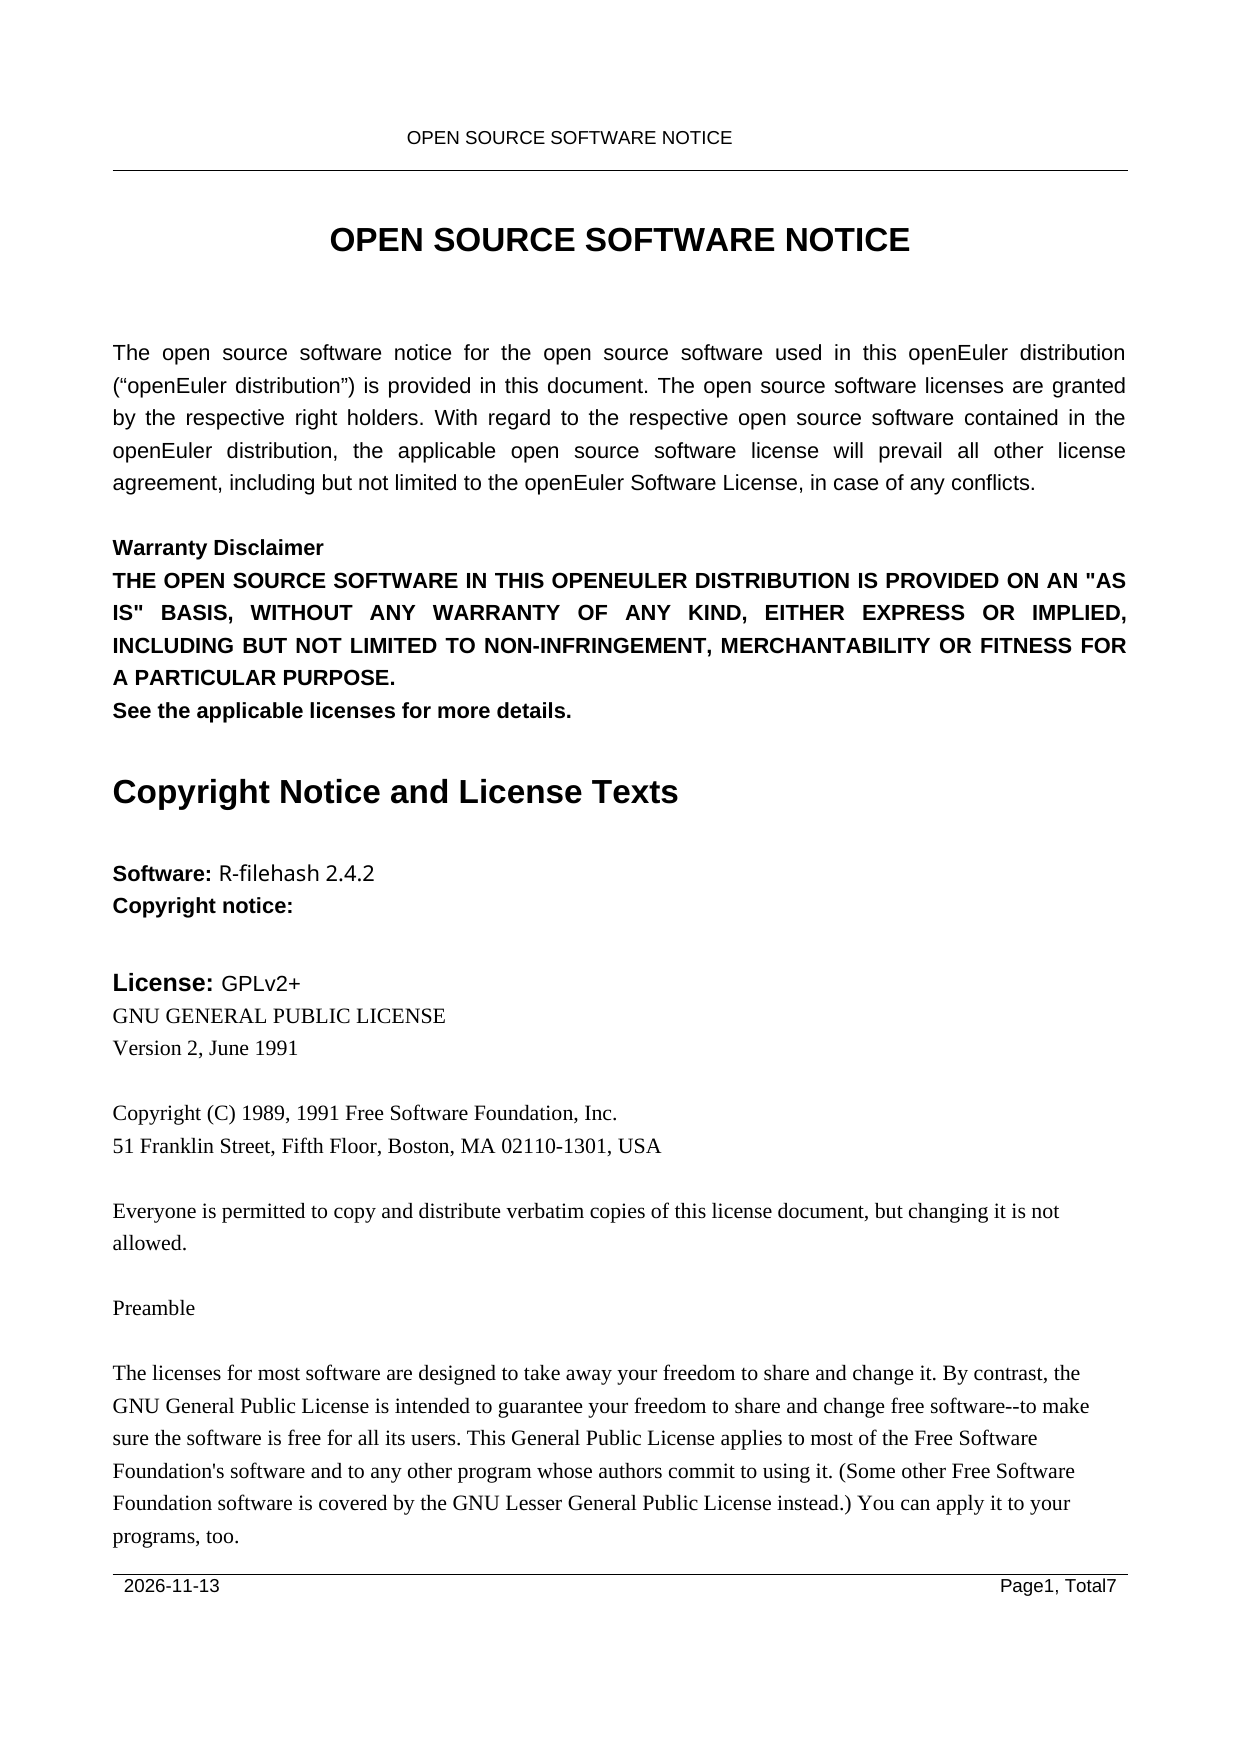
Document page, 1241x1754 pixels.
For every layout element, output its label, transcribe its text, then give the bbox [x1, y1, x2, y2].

text Copyright notice: [112, 889, 1128, 921]
text License: GPLv2+ [112, 966, 1128, 999]
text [112, 999, 1128, 1551]
text Copyright Notice and License Texts [112, 759, 1128, 824]
text OPEN SOURCE SOFTWARE NOTICE [112, 206, 1128, 271]
text Warranty Disclaimer [112, 531, 1128, 564]
title Software: R-filehash 2.4.2 [112, 856, 1128, 889]
text THE OPEN SOURCE SOFTWARE IN THIS OPENEULER DISTRIBUTION IS PROVIDED ON AN "AS IS" BASIS, WITHOUT ANY WARRANTY OF ANY KIND, EITHER EXPRESS OR IMPLIED, INCLUDING BUT NOT LIMITED TO NON-INFRINGEMENT, MERCHANTABILITY OR FITNESS FOR A PARTICULAR PURPOSE. See the applicable licenses for more details. [112, 564, 1128, 726]
text The open source software notice for the open source software used in this openEuler distribution (“openEuler distribution”) is provided in this document. The open source software licenses are granted by the respective right holders. With regard to the respective open source software contained in the openEuler distribution, the applicable open source software license will prevail all other license agreement, including but not limited to the openEuler Software License, in case of any conflicts. [112, 336, 1128, 499]
